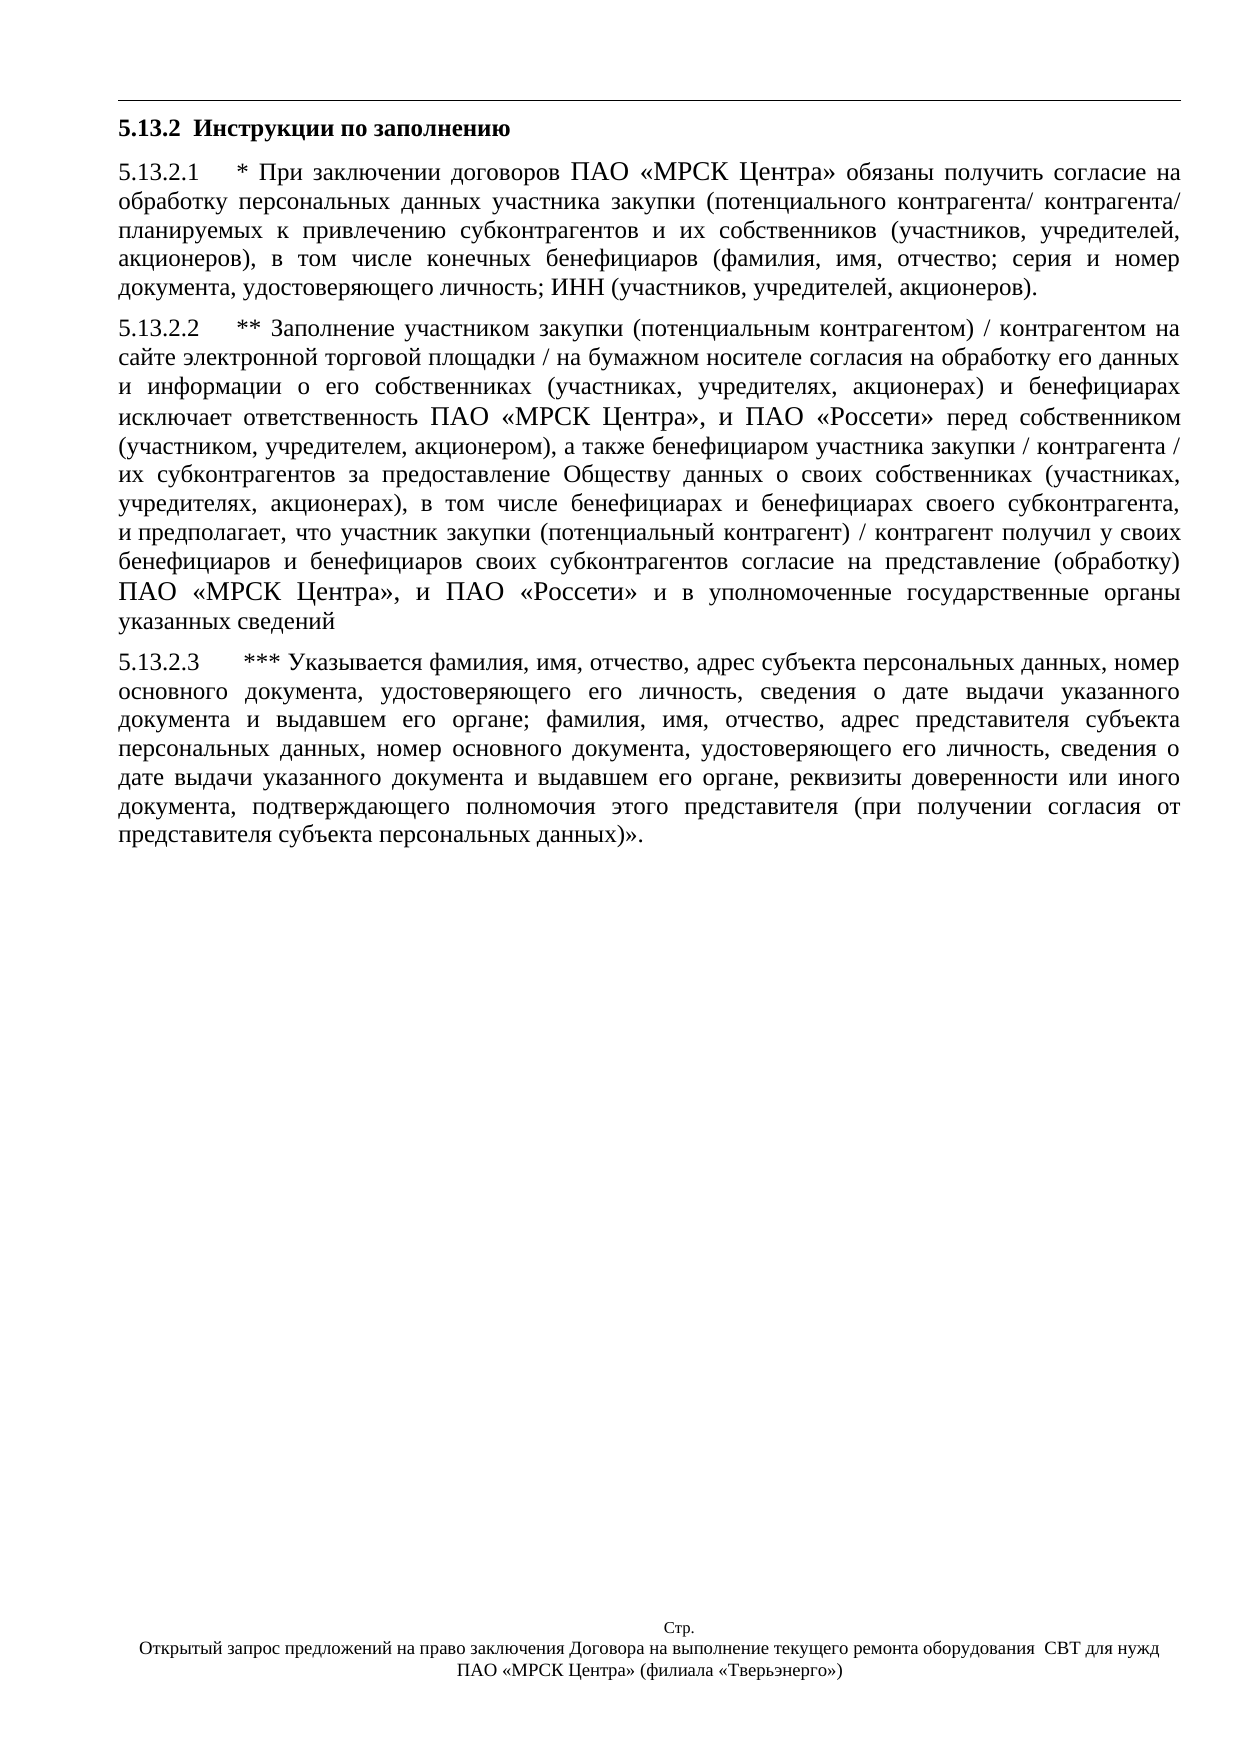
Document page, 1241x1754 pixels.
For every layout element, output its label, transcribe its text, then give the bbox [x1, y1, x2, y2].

list * При заключении договоров ПАО «МРСК Центра» обязаны получить согласие на обработку персональных данных участника закупки (потенциального контрагента/ контрагента/ планируемых к привлечению субконтрагентов и их собственников (участников, учредителей, акционеров), в том числе конечных бенефициаров (фамилия, имя, отчество; серия и номер документа, удостоверяющего личность; ИНН (участников, учредителей, акционеров). [118, 155, 1181, 301]
list ** Заполнение участником закупки (потенциальным контрагентом) / контрагентом на сайте электронной торговой площадки / на бумажном носителе согласия на обработку его данных и информации о его собственниках (участниках, учредителях, акционерах) и бенефициарах исключает ответственность ПАО «МРСК Центра», и ПАО «Россети» перед собственником (участником, учредителем, акционером), а также бенефициаром участника закупки / контрагента / их субконтрагентов за предоставление Обществу данных о своих собственниках (участниках, учредителях, акционерах), в том числе бенефициарах и бенефициарах своего субконтрагента, и предполагает, что участник закупки (потенциальный контрагент) / контрагент получил у своих бенефициаров и бенефициаров своих субконтрагентов согласие на представление (обработку) ПАО «МРСК Центра», и ПАО «Россети» и в уполномоченные государственные органы указанных сведений [118, 313, 1181, 634]
list *** Указывается фамилия, имя, отчество, адрес субъекта персональных данных, номер основного документа, удостоверяющего его личность, сведения о дате выдачи указанного документа и выдавшем его органе; фамилия, имя, отчество, адрес представителя субъекта персональных данных, номер основного документа, удостоверяющего его личность, сведения о дате выдачи указанного документа и выдавшем его органе, реквизиты доверенности или иного документа, подтверждающего полномочия этого представителя (при получении согласия от представителя субъекта персональных данных)». [118, 647, 1181, 848]
subtitle Инструкции по заполнению [118, 113, 1181, 142]
